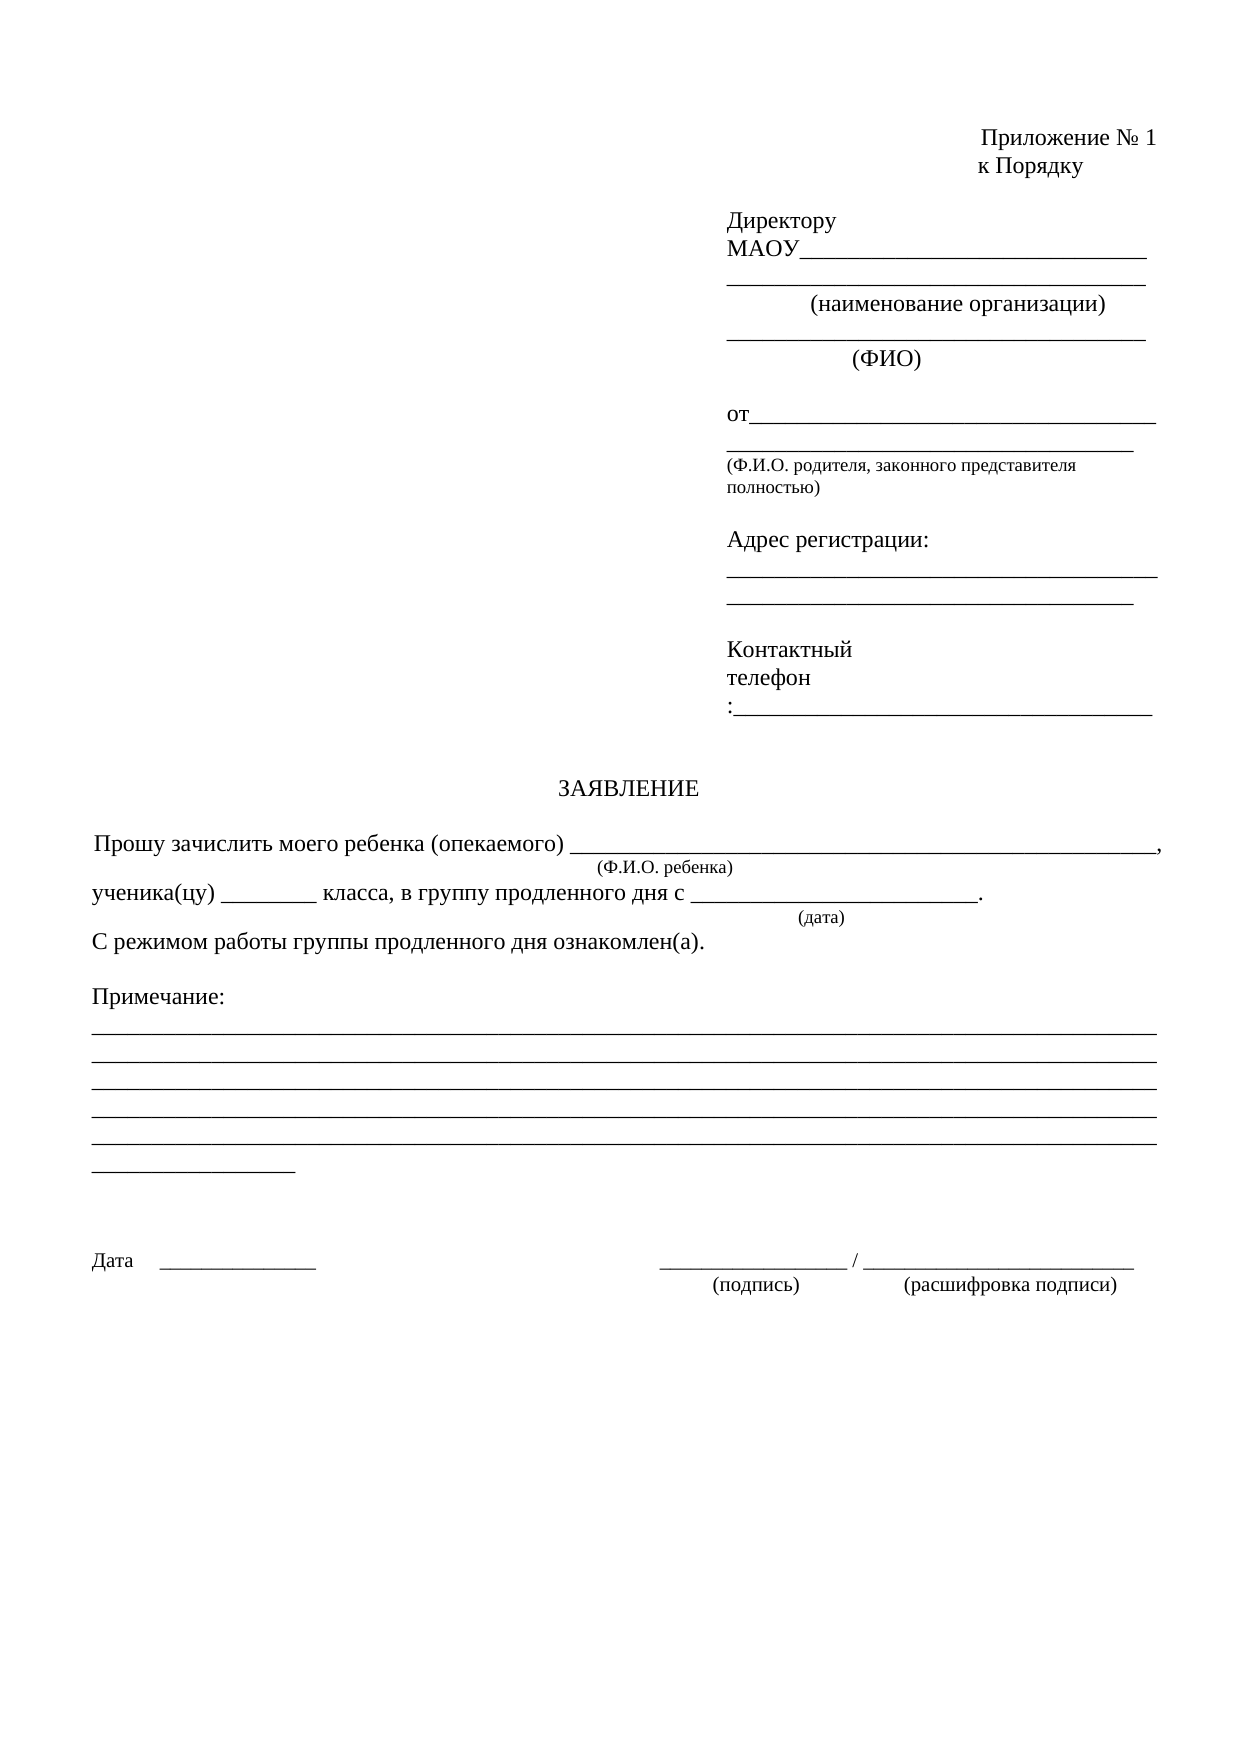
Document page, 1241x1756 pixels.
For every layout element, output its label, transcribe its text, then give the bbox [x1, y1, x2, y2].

text (наименование организации) [727, 289, 1165, 316]
text ученика(цу) ________ класса, в группу продленного дня с ________________________. [92, 878, 1165, 906]
text (Ф.И.О. родителя, законного представителя полностью) [727, 454, 1165, 497]
text ЗАЯВЛЕНИЕ [92, 773, 1165, 801]
text ___________________________________ [727, 261, 1165, 289]
text Директору МАОУ_____________________________ [727, 206, 1165, 261]
text к Порядку [978, 151, 1165, 178]
text (Ф.И.О. ребенка) [92, 856, 1165, 878]
text (подпись) (расшифровка подписи) [92, 1272, 1165, 1296]
text Дата _______________ __________________ / __________________________ [92, 1248, 1165, 1272]
text Адрес регистрации: ______________________________________________________________________ [727, 525, 1165, 608]
text Приложение № 1 [92, 123, 1165, 151]
text ___________________________________ [727, 316, 1165, 344]
text Контактный телефон:___________________________________ [727, 636, 1165, 718]
text С режимом работы группы продленного дня ознакомлен(а). [92, 927, 1165, 955]
text (ФИО) [727, 344, 1165, 372]
text (дата) [92, 906, 1165, 927]
text Прошу зачислить моего ребенка (опекаемого) _________________________________________________, [92, 829, 1165, 856]
text ______________________________________________________________________________________________________________________________________________________________________________________________________________________________________________________________________________________________________________________________________________________________________________________________________________________________________________________________________________ [92, 1010, 1165, 1176]
text от____________________________________________________________________ [727, 399, 1165, 454]
text Примечание: [92, 982, 1165, 1010]
